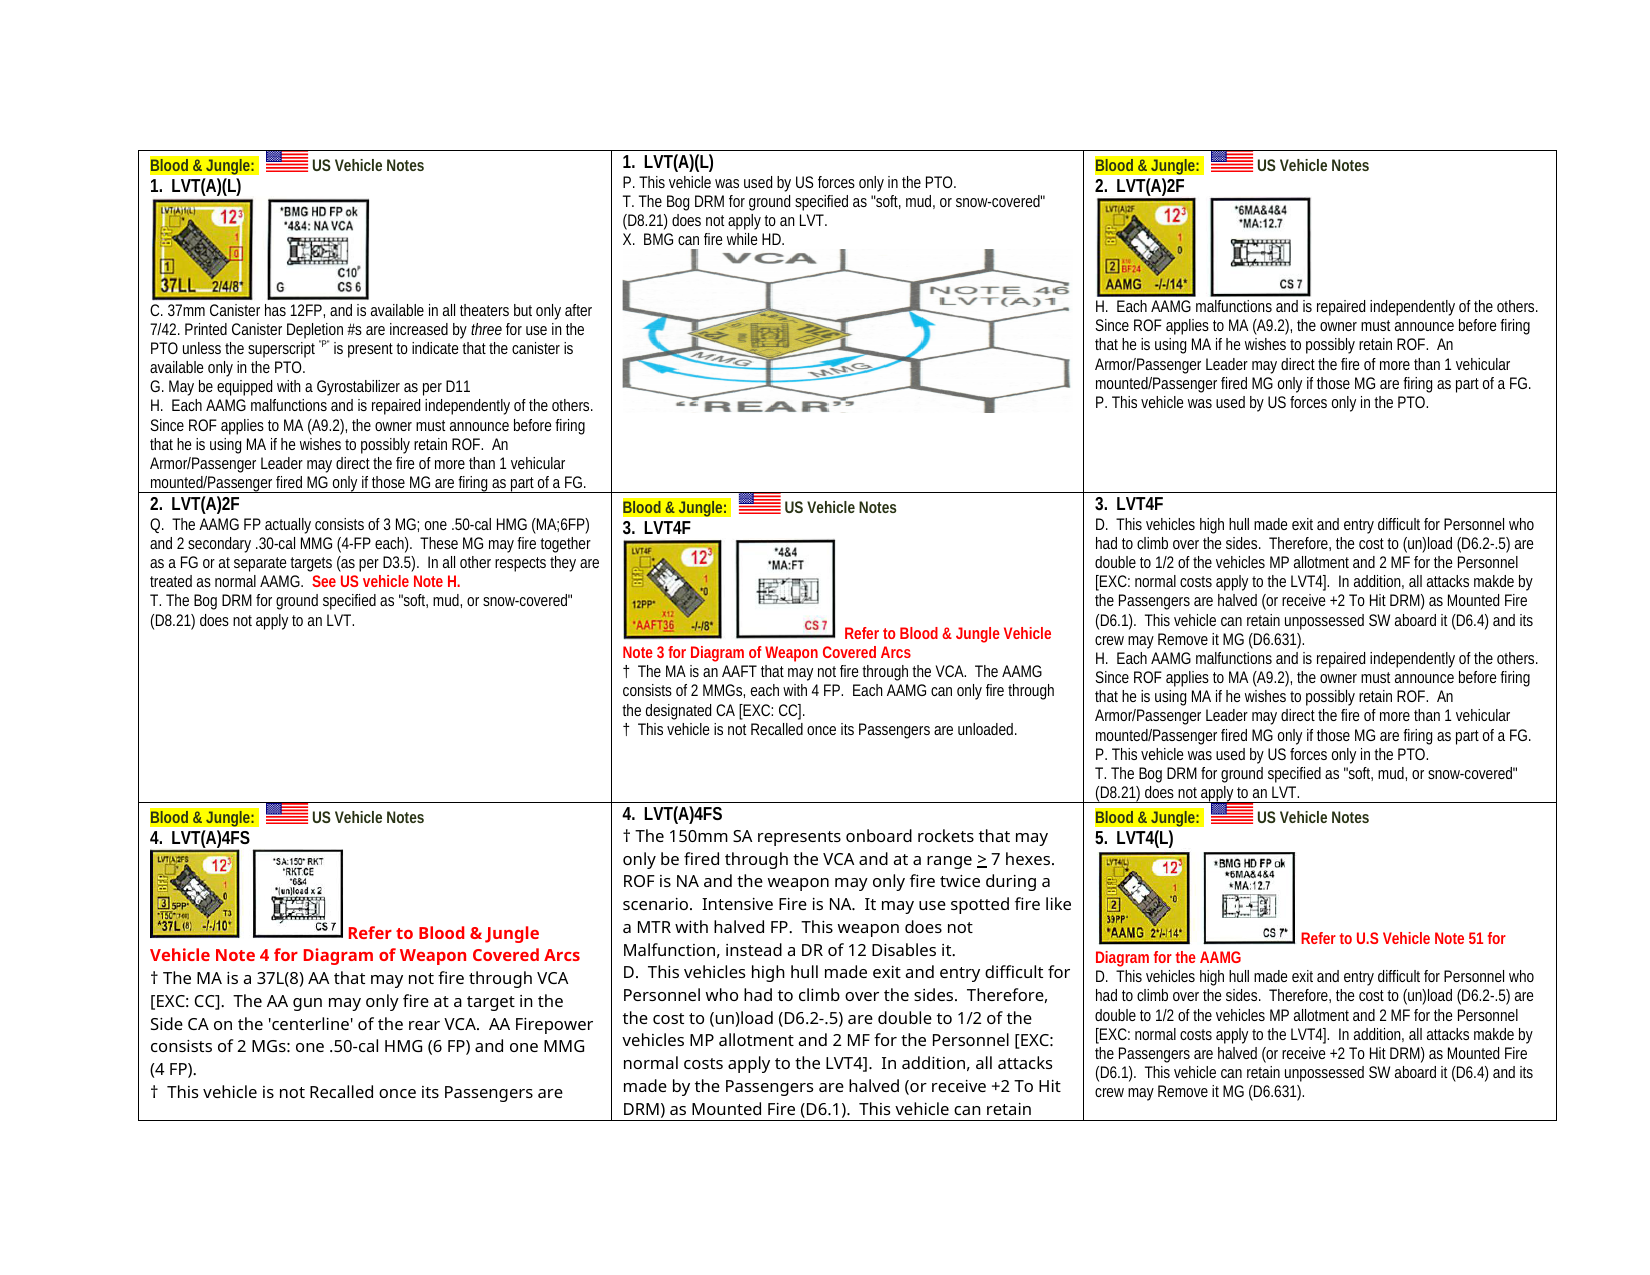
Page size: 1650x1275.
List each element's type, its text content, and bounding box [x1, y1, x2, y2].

picture [1211, 151, 1254, 172]
picture [150, 196, 370, 301]
picture [1095, 196, 1312, 297]
picture [1211, 803, 1254, 824]
table_cell 2. LVT(A)2F Q. The AAMG FP actually consists of 3 MG; one .50-cal HMG (MA;6FP) and 2 secondary .30-cal MMG (4-FP each). These MG may fire together as a FG or at separate targets (as per D3.5). In all other respects they are treated as normal AAMG. See US vehicle Note H. T. The Bog DRM for ground specified as "soft, mud, or snow-covered" (D8.21) does not apply to an LVT. [139, 493, 611, 802]
picture [738, 493, 781, 514]
table_cell Blood & Jungle: US Vehicle Notes 3. LVT4F Refer to Blood & Jungle Vehicle Note 3 for Diagram of Weapon Covered Arcs † The MA is an AAFT that may not fire through the VCA. The AAMG consists of 2 MMGs, each with 4 FP. Each AAMG can only fire through the designated CA [EXC: CC]. † This vehicle is not Recalled once its Passengers are unloaded. [612, 493, 1083, 802]
picture [150, 848, 344, 939]
picture [266, 151, 309, 172]
picture [622, 538, 836, 640]
picture [1095, 848, 1297, 945]
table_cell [1084, 803, 1556, 1120]
table_header 1. LVT(A)(L) P. This vehicle was used by US forces only in the PTO. T. The Bog DRM for ground specified as "soft, mud, or snow-covered" (D8.21) does not apply to an LVT. X. BMG can fire while HD. [612, 151, 1083, 492]
picture [622, 249, 1073, 413]
table_header Blood & Jungle: US Vehicle Notes 2. LVT(A)2F H. Each AAMG malfunctions and is repaired independently of the others. Since ROF applies to MA (A9.2), the owner must announce before firing that he is using MA if he wishes to possibly retain ROF. An Armor/Passenger Leader may direct the fire of more than 1 vehicular mounted/Passenger fired MG only if those MG are firing as part of a FG. P. This vehicle was used by US forces only in the PTO. [1084, 151, 1556, 492]
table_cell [612, 803, 1083, 1120]
table_header Blood & Jungle: US Vehicle Notes 1. LVT(A)(L) C. 37mm Canister has 12FP, and is available in all theaters but only after 7/42. Printed Canister Depletion #s are increased by three for use in the PTO unless the superscript "P" is present to indicate that the canister is available only in the PTO. G. May be equipped with a Gyrostabilizer as per D11 H. Each AAMG malfunctions and is repaired independently of the others. Since ROF applies to MA (A9.2), the owner must announce before firing that he is using MA if he wishes to possibly retain ROF. An Armor/Passenger Leader may direct the fire of more than 1 vehicular mounted/Passenger fired MG only if those MG are firing as part of a FG. [139, 151, 611, 492]
picture [266, 803, 309, 824]
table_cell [139, 803, 611, 1120]
table_cell 3. LVT4F D. This vehicles high hull made exit and entry difficult for Personnel who had to climb over the sides. Therefore, the cost to (un)load (D6.2-.5) are double to 1/2 of the vehicles MP allotment and 2 MF for the Personnel [EXC: normal costs apply to the LVT4]. In addition, all attacks makde by the Passengers are halved (or receive +2 To Hit DRM) as Mounted Fire (D6.1). This vehicle can retain unpossessed SW aboard it (D6.4) and its crew may Remove it MG (D6.631). H. Each AAMG malfunctions and is repaired independently of the others. Since ROF applies to MA (A9.2), the owner must announce before firing that he is using MA if he wishes to possibly retain ROF. An Armor/Passenger Leader may direct the fire of more than 1 vehicular mounted/Passenger fired MG only if those MG are firing as part of a FG. P. This vehicle was used by US forces only in the PTO. T. The Bog DRM for ground specified as "soft, mud, or snow-covered" (D8.21) does not apply to an LVT. [1084, 493, 1556, 802]
